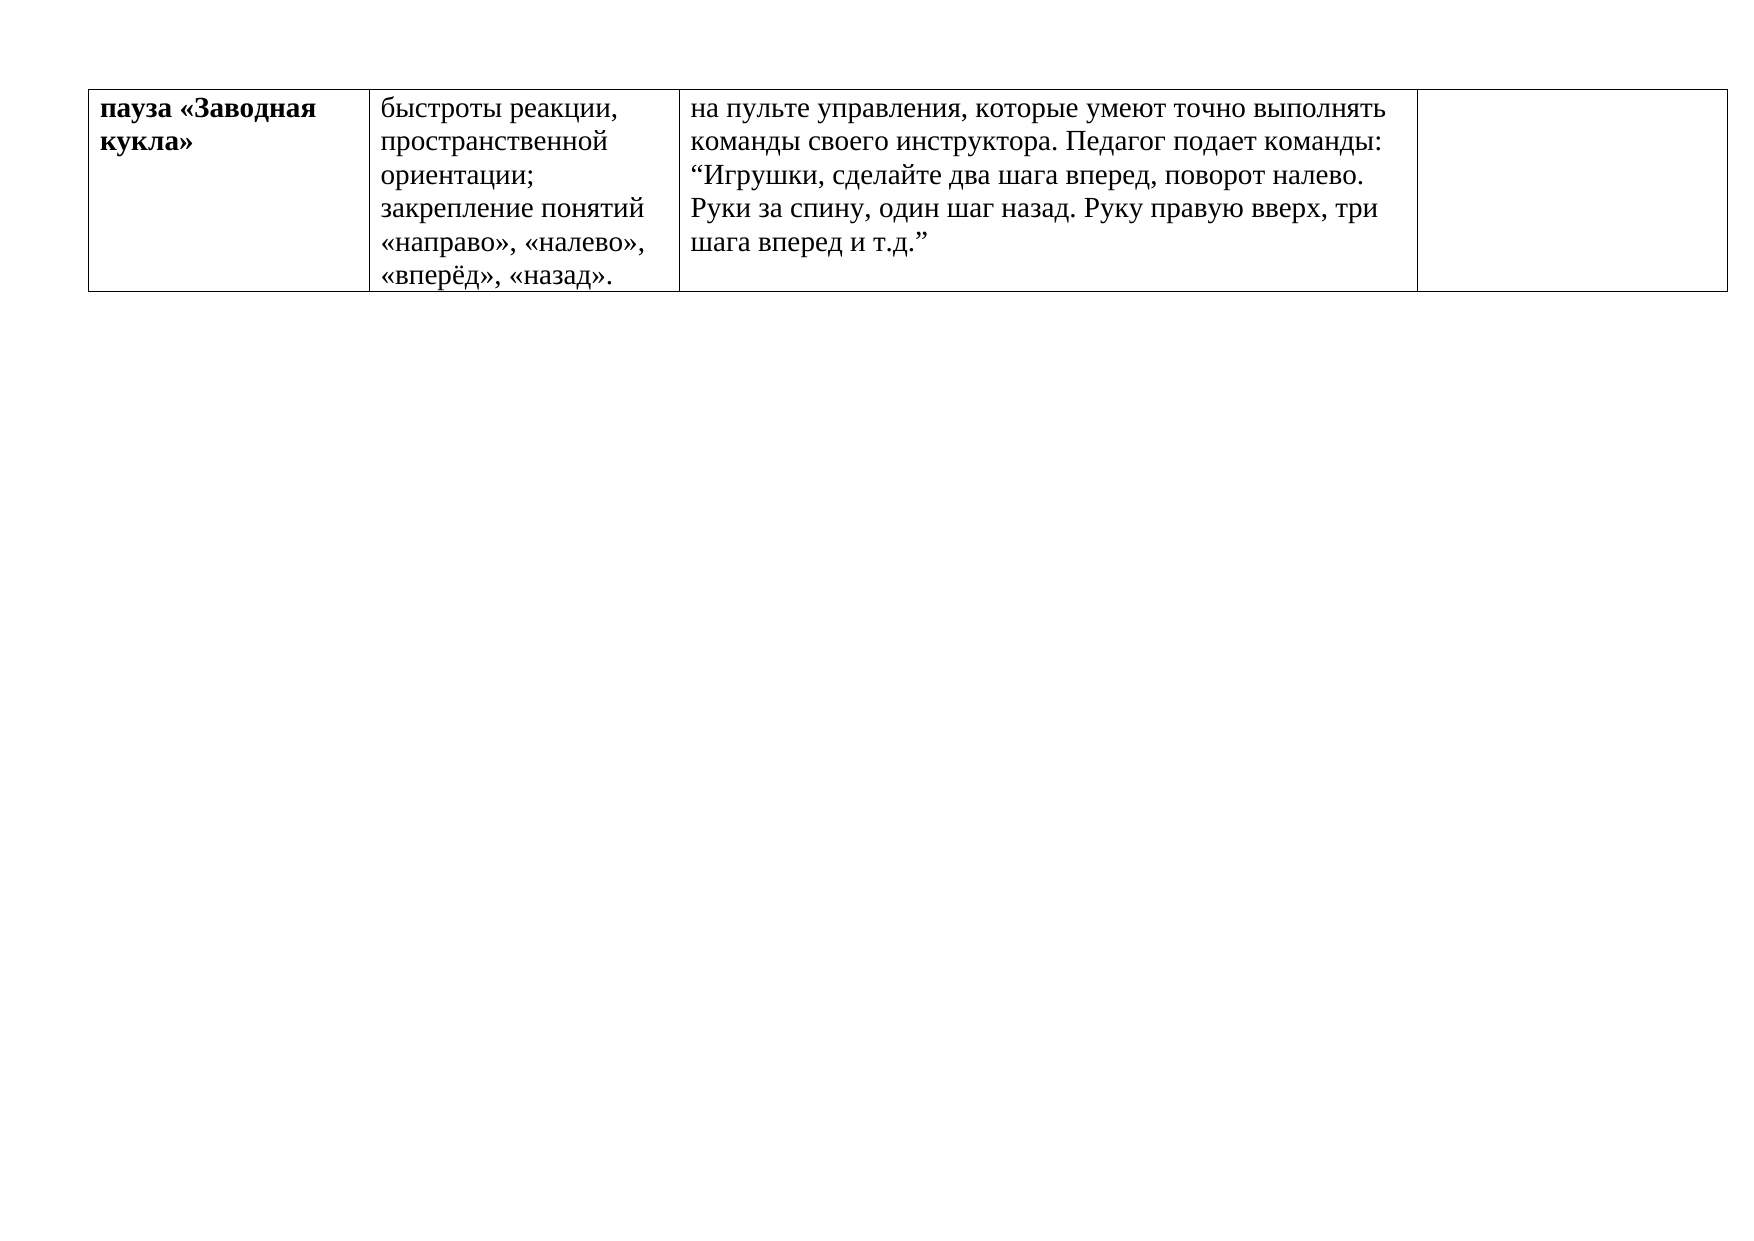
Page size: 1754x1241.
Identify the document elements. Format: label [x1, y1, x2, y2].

table_cell [680, 90, 1417, 291]
table_cell [370, 90, 679, 291]
table_cell [89, 90, 369, 291]
table_cell [1418, 90, 1727, 291]
